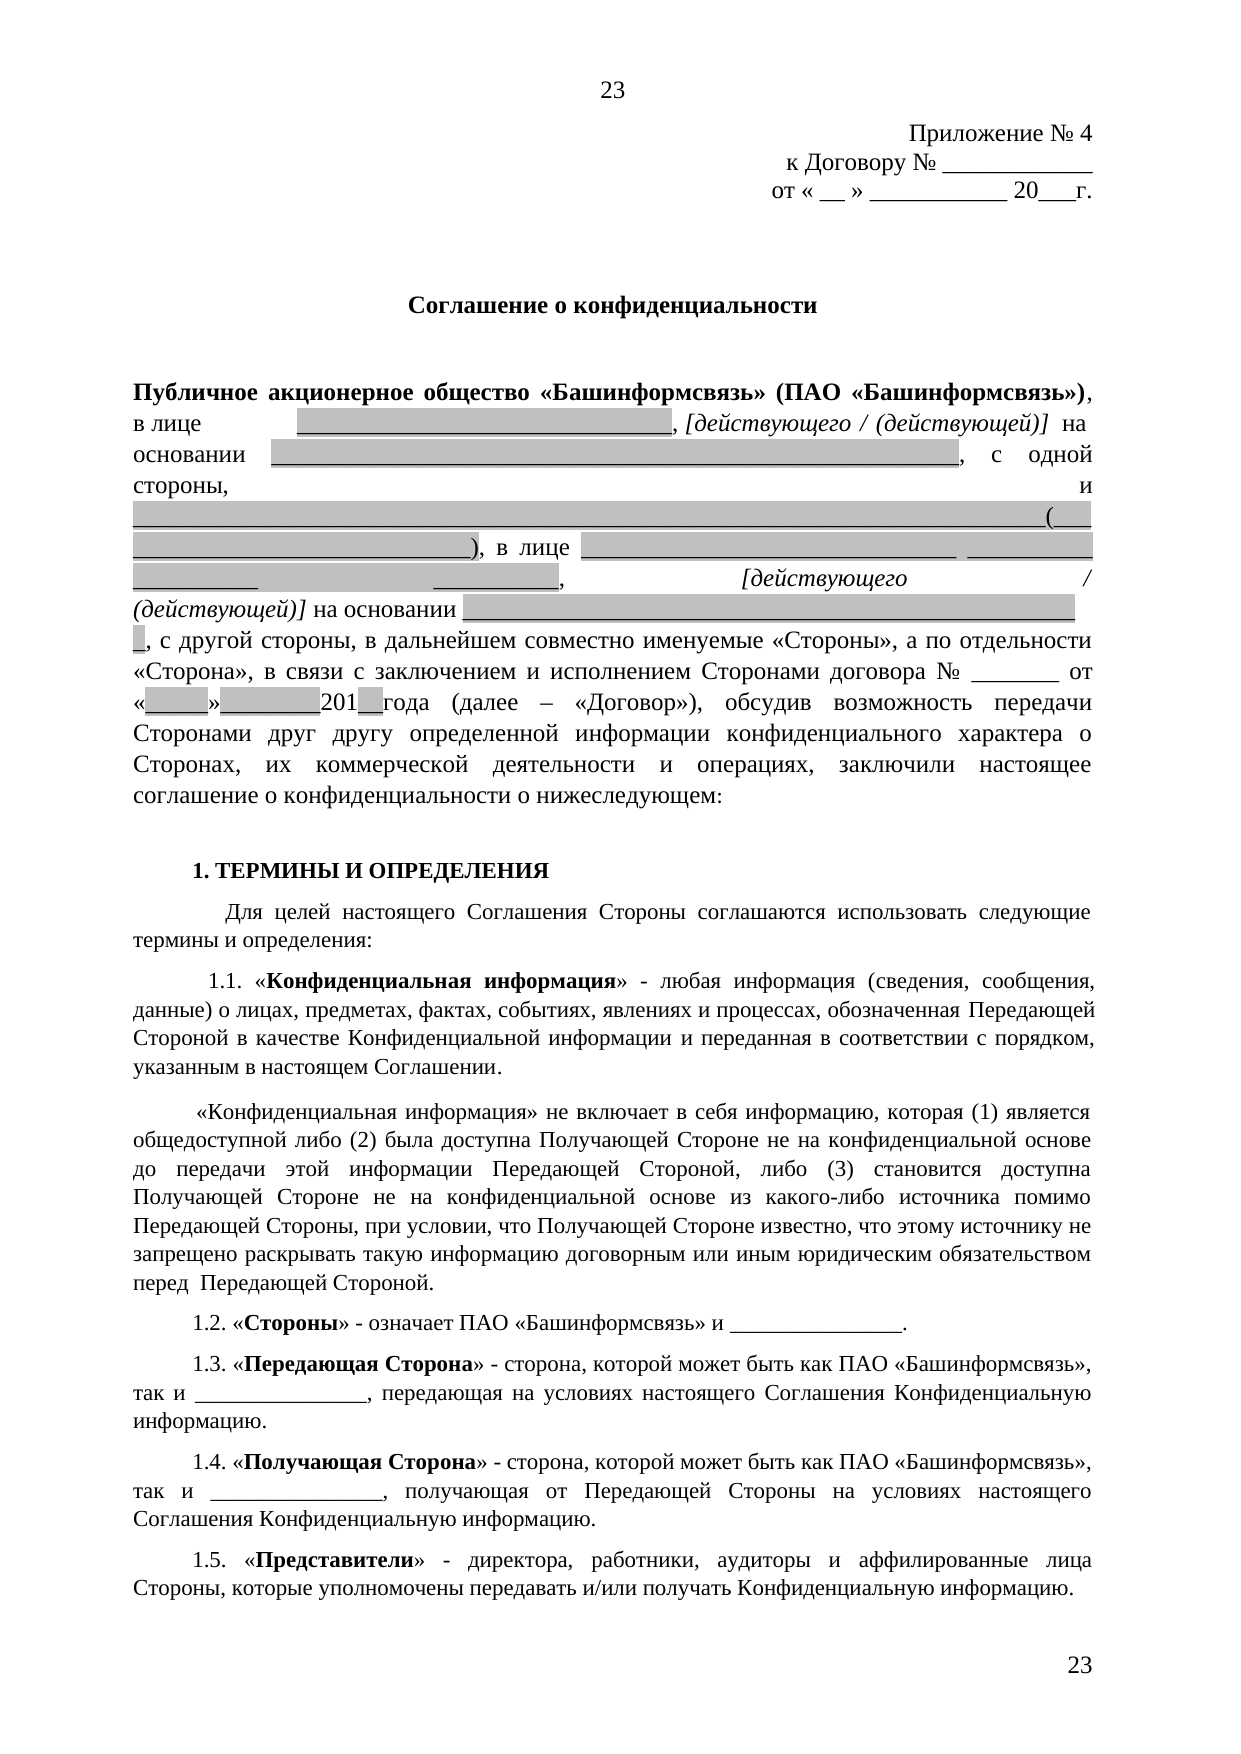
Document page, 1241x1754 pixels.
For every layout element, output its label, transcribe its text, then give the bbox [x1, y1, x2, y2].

text от « __ » ___________ 20___г. [133, 176, 1092, 204]
text Публичное акционерное общество «Башинформсвязь» (ПАО «Башинформсвязь»), в лице ______________________________, [действующего / (действующей)] на основании _______________________________________________________, с одной стороны, и _________________________________________________________________________(______________________________), в лице ______________________________ __________ __________ __________, [действующего / (действующей)] на основании __________________________________________________, с другой стороны, в дальнейшем совместно именуемые «Стороны», а по отдельности «Сторона», в связи с заключением и исполнением Сторонами договора № _______ от «_____»________201__года (далее – «Договор»), обсудив возможность передачи Сторонами друг другу определенной информации конфиденциального характера о Сторонах, их коммерческой деятельности и операциях, заключили настоящее соглашение о конфиденциальности о нижеследующем: [133, 377, 1092, 809]
text 1.3. «Передающая Сторона» - сторона, которой может быть как ПАО «Башинформсвязь», так и _______________, передающая на условиях настоящего Соглашения Конфиденциальную информацию. [133, 1350, 1092, 1434]
text к Договору № ____________ [133, 147, 1092, 176]
text Для целей настоящего Соглашения Стороны соглашаются использовать следующие термины и определения: [133, 898, 1092, 953]
text 1. ТЕРМИНЫ И ОПРЕДЕЛЕНИЯ [133, 857, 1092, 883]
text Соглашение о конфиденциальности [133, 291, 1092, 319]
text Приложение № 4 [133, 118, 1092, 147]
text «Конфиденциальная информация» не включает в себя информацию, которая (1) является общедоступной либо (2) была доступна Получающей Стороне не на конфиденциальной основе до передачи этой информации Передающей Стороной, либо (3) становится доступна Получающей Стороне не на конфиденциальной основе из какого-либо источника помимо Передающей Стороны, при условии, что Получающей Стороне известно, что этому источнику не запрещено раскрывать такую информацию договорным или иным юридическим обязательством перед Передающей Стороной. [133, 1098, 1092, 1295]
text 1.5. «Представители» - директора, работники, аудиторы и аффилированные лица Стороны, которые уполномочены передавать и/или получать Конфиденциальную информацию. [133, 1546, 1092, 1601]
text 1.1. «Конфиденциальная информация» - любая информация (сведения, сообщения, данные) о лицах, предметах, фактах, событиях, явлениях и процессах, обозначенная Передающей Стороной в качестве Конфиденциальной информации и переданная в соответствии с порядком, указанным в настоящем Соглашении. [133, 967, 1095, 1079]
text 1.4. «Получающая Сторона» - сторона, которой может быть как ПАО «Башинформсвязь», так и _______________, получающая от Передающей Стороны на условиях настоящего Соглашения Конфиденциальную информацию. [133, 1448, 1092, 1531]
text 1.2. «Стороны» - означает ПАО «Башинформсвязь» и _______________. [133, 1309, 1092, 1336]
